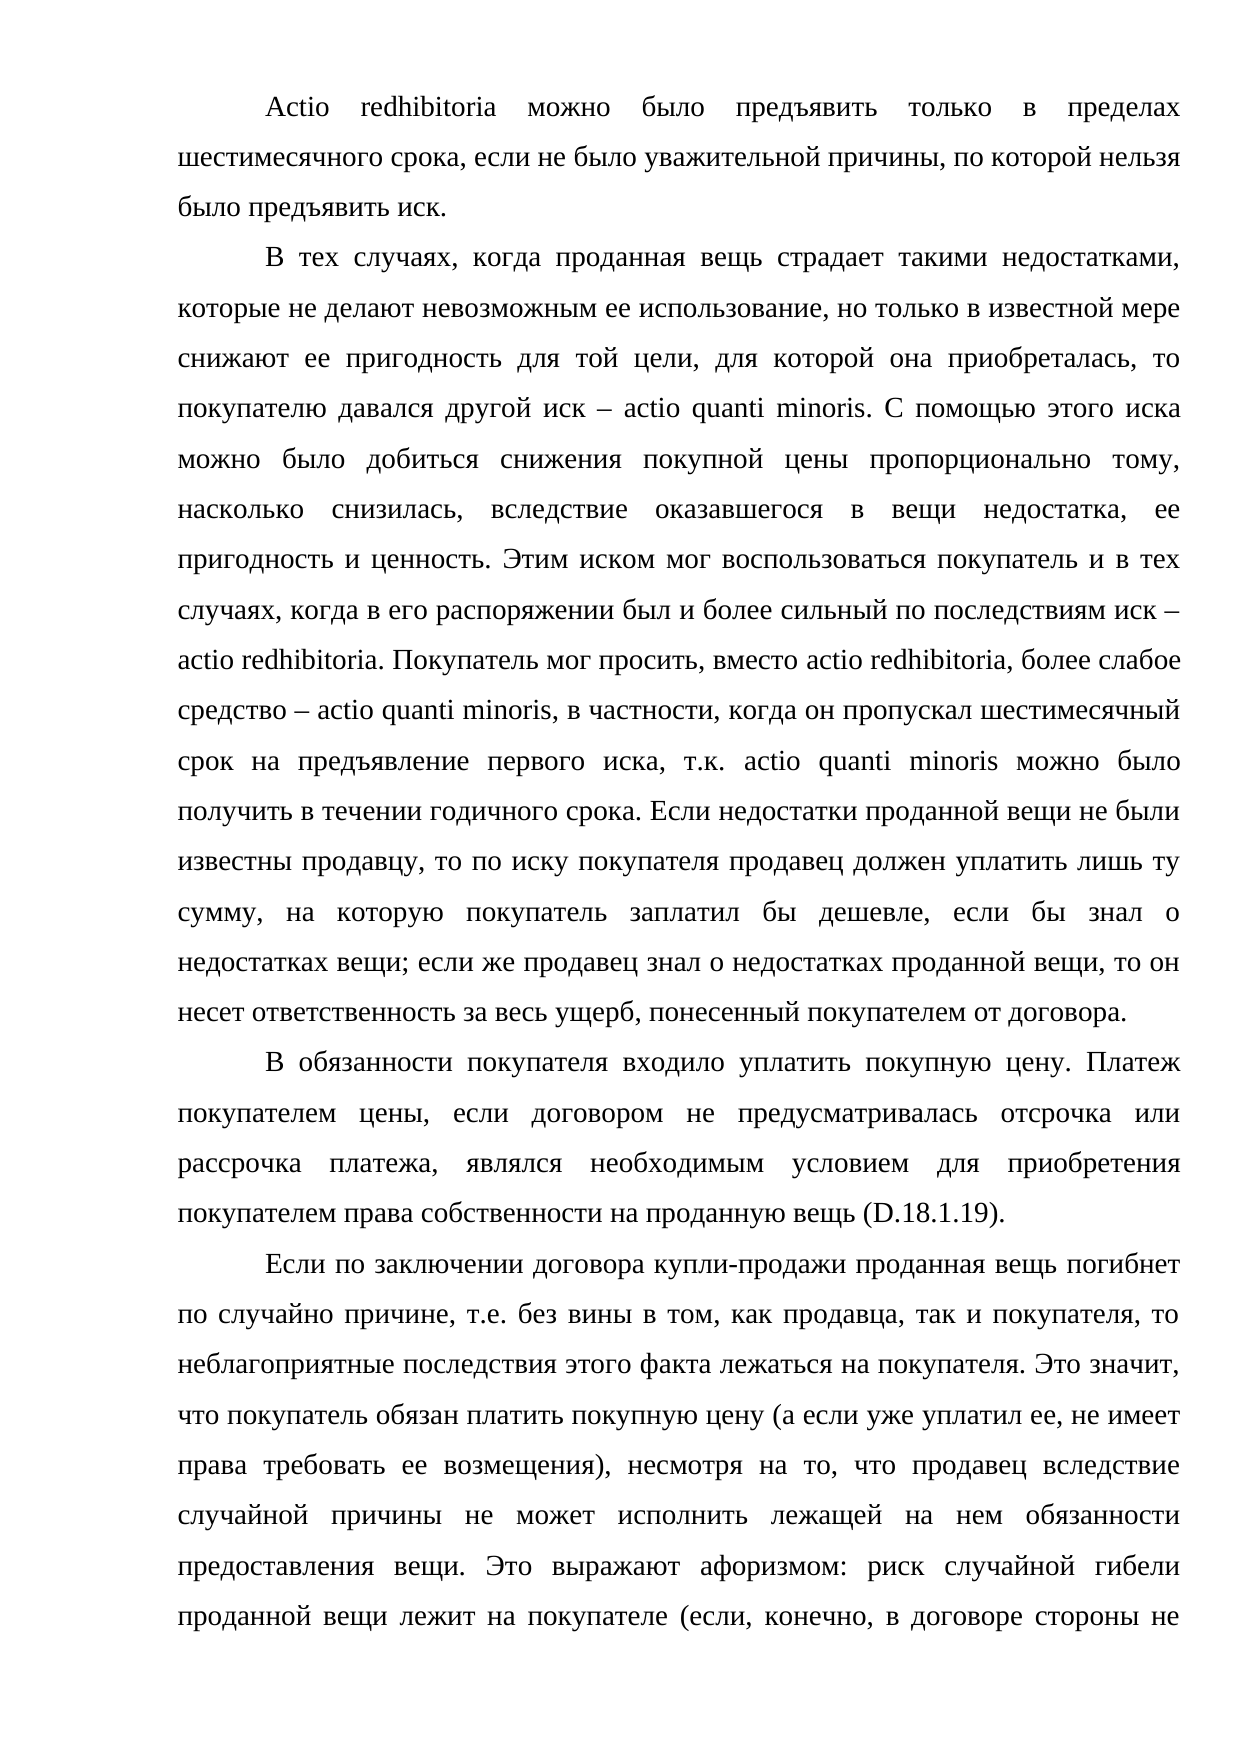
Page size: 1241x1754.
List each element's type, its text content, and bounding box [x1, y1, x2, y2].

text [177, 1246, 1181, 1632]
text Actio redhibitoria можно было предъявить только в пределах шестимесячного срока, если не было уважительной причины, по которой нельзя было предъявить иск. [177, 89, 1181, 223]
text В обязанности покупателя входило уплатить покупную цену. Платеж покупателем цены, если договором не предусматривалась отсрочка или рассрочка платежа, являлся необходимым условием для приобретения покупателем права собственности на проданную вещь (D.18.1.19). [177, 1044, 1181, 1229]
text В тех случаях, когда проданная вещь страдает такими недостатками, которые не делают невозможным ее использование, но только в известной мере снижают ее пригодность для той цели, для которой она приобреталась, то покупателю давался другой иск – actio quanti minoris. С помощью этого иска можно было добиться снижения покупной цены пропорционально тому, насколько снизилась, вследствие оказавшегося в вещи недостатка, ее пригодность и ценность. Этим иском мог воспользоваться покупатель и в тех случаях, когда в его распоряжении был и более сильный по последствиям иск – actio redhibitoria. Покупатель мог просить, вместо actio redhibitoria, более слабое средство – actio quanti minoris, в частности, когда он пропускал шестимесячный срок на предъявление первого иска, т.к. actio quanti minoris можно было получить в течении годичного срока. Если недостатки проданной вещи не были известны продавцу, то по иску покупателя продавец должен уплатить лишь ту сумму, на которую покупатель заплатил бы дешевле, если бы знал о недостатках вещи; если же продавец знал о недостатках проданной вещи, то он несет ответственность за весь ущерб, понесенный покупателем от договора. [177, 239, 1181, 1028]
